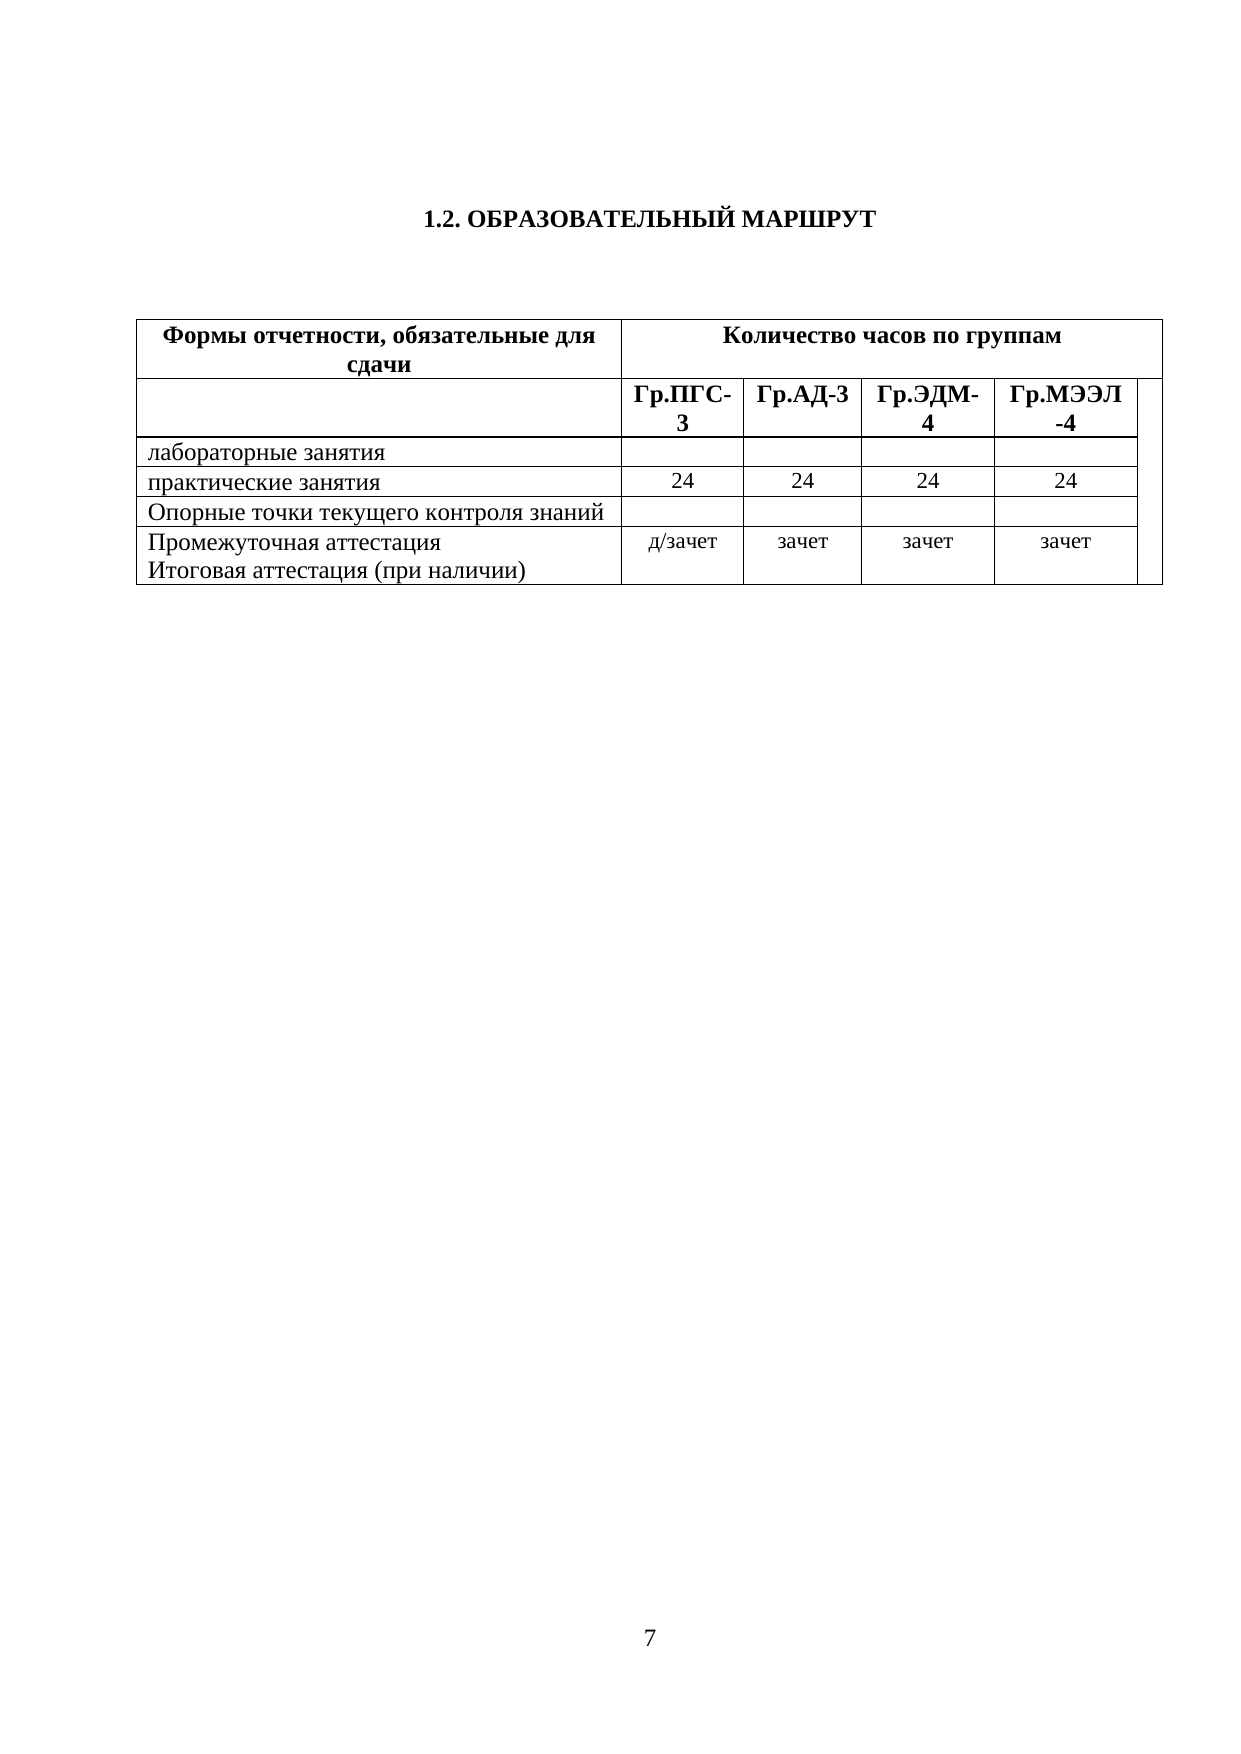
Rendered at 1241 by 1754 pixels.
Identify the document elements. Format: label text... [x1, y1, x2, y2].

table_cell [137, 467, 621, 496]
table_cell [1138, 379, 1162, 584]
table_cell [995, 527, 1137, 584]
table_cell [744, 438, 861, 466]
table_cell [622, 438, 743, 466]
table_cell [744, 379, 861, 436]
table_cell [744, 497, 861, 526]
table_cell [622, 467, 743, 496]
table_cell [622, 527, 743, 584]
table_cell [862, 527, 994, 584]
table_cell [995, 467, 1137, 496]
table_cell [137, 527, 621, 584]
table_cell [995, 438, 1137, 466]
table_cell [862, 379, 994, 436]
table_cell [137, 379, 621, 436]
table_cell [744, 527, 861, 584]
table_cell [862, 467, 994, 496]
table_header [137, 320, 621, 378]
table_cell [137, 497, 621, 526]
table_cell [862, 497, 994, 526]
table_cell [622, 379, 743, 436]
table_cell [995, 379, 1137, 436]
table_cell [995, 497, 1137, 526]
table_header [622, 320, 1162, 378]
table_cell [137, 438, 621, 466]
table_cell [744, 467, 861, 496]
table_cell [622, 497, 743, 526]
text 1.2. ОБРАЗОВАТЕЛЬНЫЙ МАРШРУТ [148, 204, 1152, 233]
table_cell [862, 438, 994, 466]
